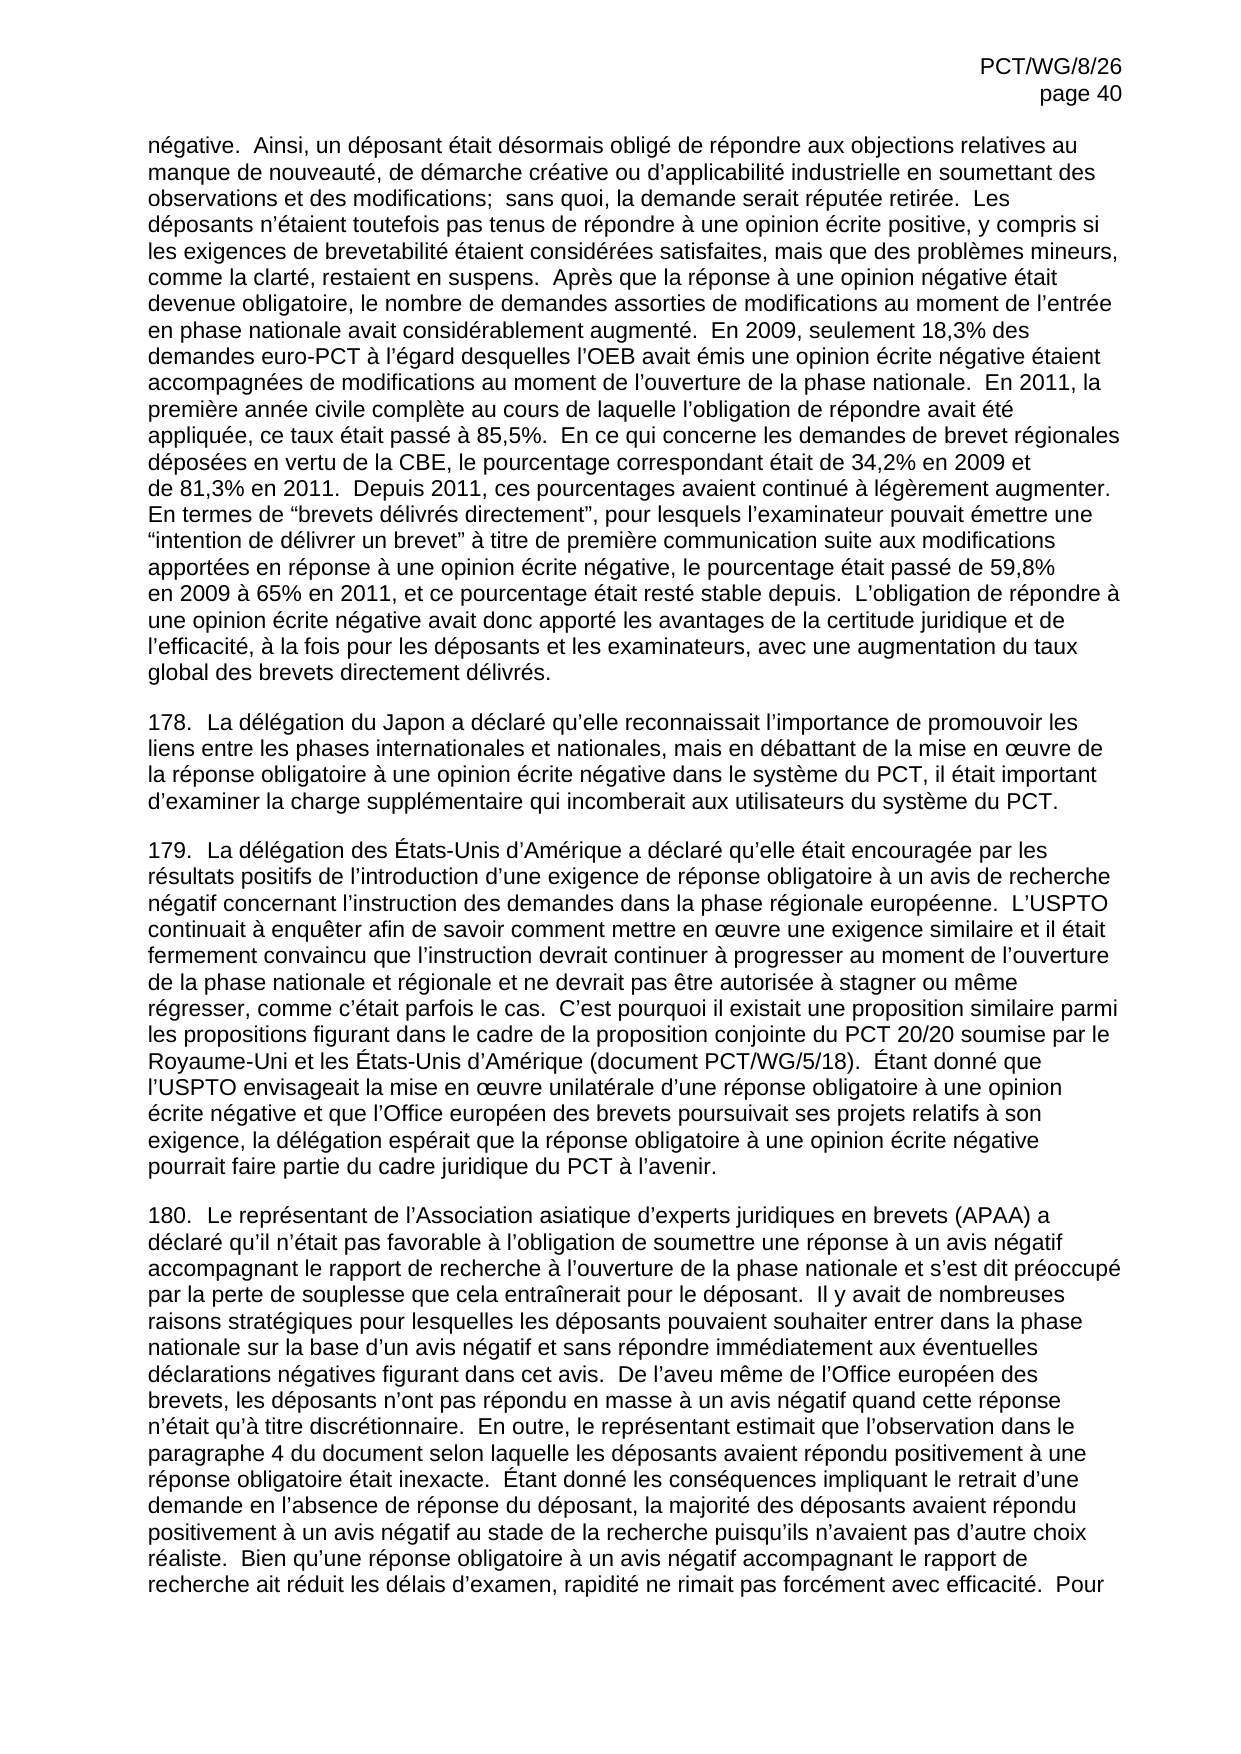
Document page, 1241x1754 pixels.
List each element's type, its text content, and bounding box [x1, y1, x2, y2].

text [148, 1202, 1122, 1598]
text La délégation du Japon a déclaré qu’elle reconnaissait l’importance de promouvoir les liens entre les phases internationales et nationales, mais en débattant de la mise en œuvre de la réponse obligatoire à une opinion écrite négative dans le système du PCT, il était important d’examiner la charge supplémentaire qui incomberait aux utilisateurs du système du PCT. [148, 708, 1122, 814]
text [148, 132, 1122, 686]
text La délégation des États-Unis d’Amérique a déclaré qu’elle était encouragée par les résultats positifs de l’introduction d’une exigence de réponse obligatoire à un avis de recherche négatif concernant l’instruction des demandes dans la phase régionale européenne. L’USPTO continuait à enquêter afin de savoir comment mettre en œuvre une exigence similaire et il était fermement convaincu que l’instruction devrait continuer à progresser au moment de l’ouverture de la phase nationale et régionale et ne devrait pas être autorisée à stagner ou même régresser, comme c’était parfois le cas. C’est pourquoi il existait une proposition similaire parmi les propositions figurant dans le cadre de la proposition conjointe du PCT 20/20 soumise par le Royaume-Uni et les États-Unis d’Amérique (document PCT/WG/5/18). Étant donné que l’USPTO envisageait la mise en œuvre unilatérale d’une réponse obligatoire à une opinion écrite négative et que l’Office européen des brevets poursuivait ses projets relatifs à son exigence, la délégation espérait que la réponse obligatoire à une opinion écrite négative pourrait faire partie du cadre juridique du PCT à l’avenir. [148, 837, 1122, 1179]
